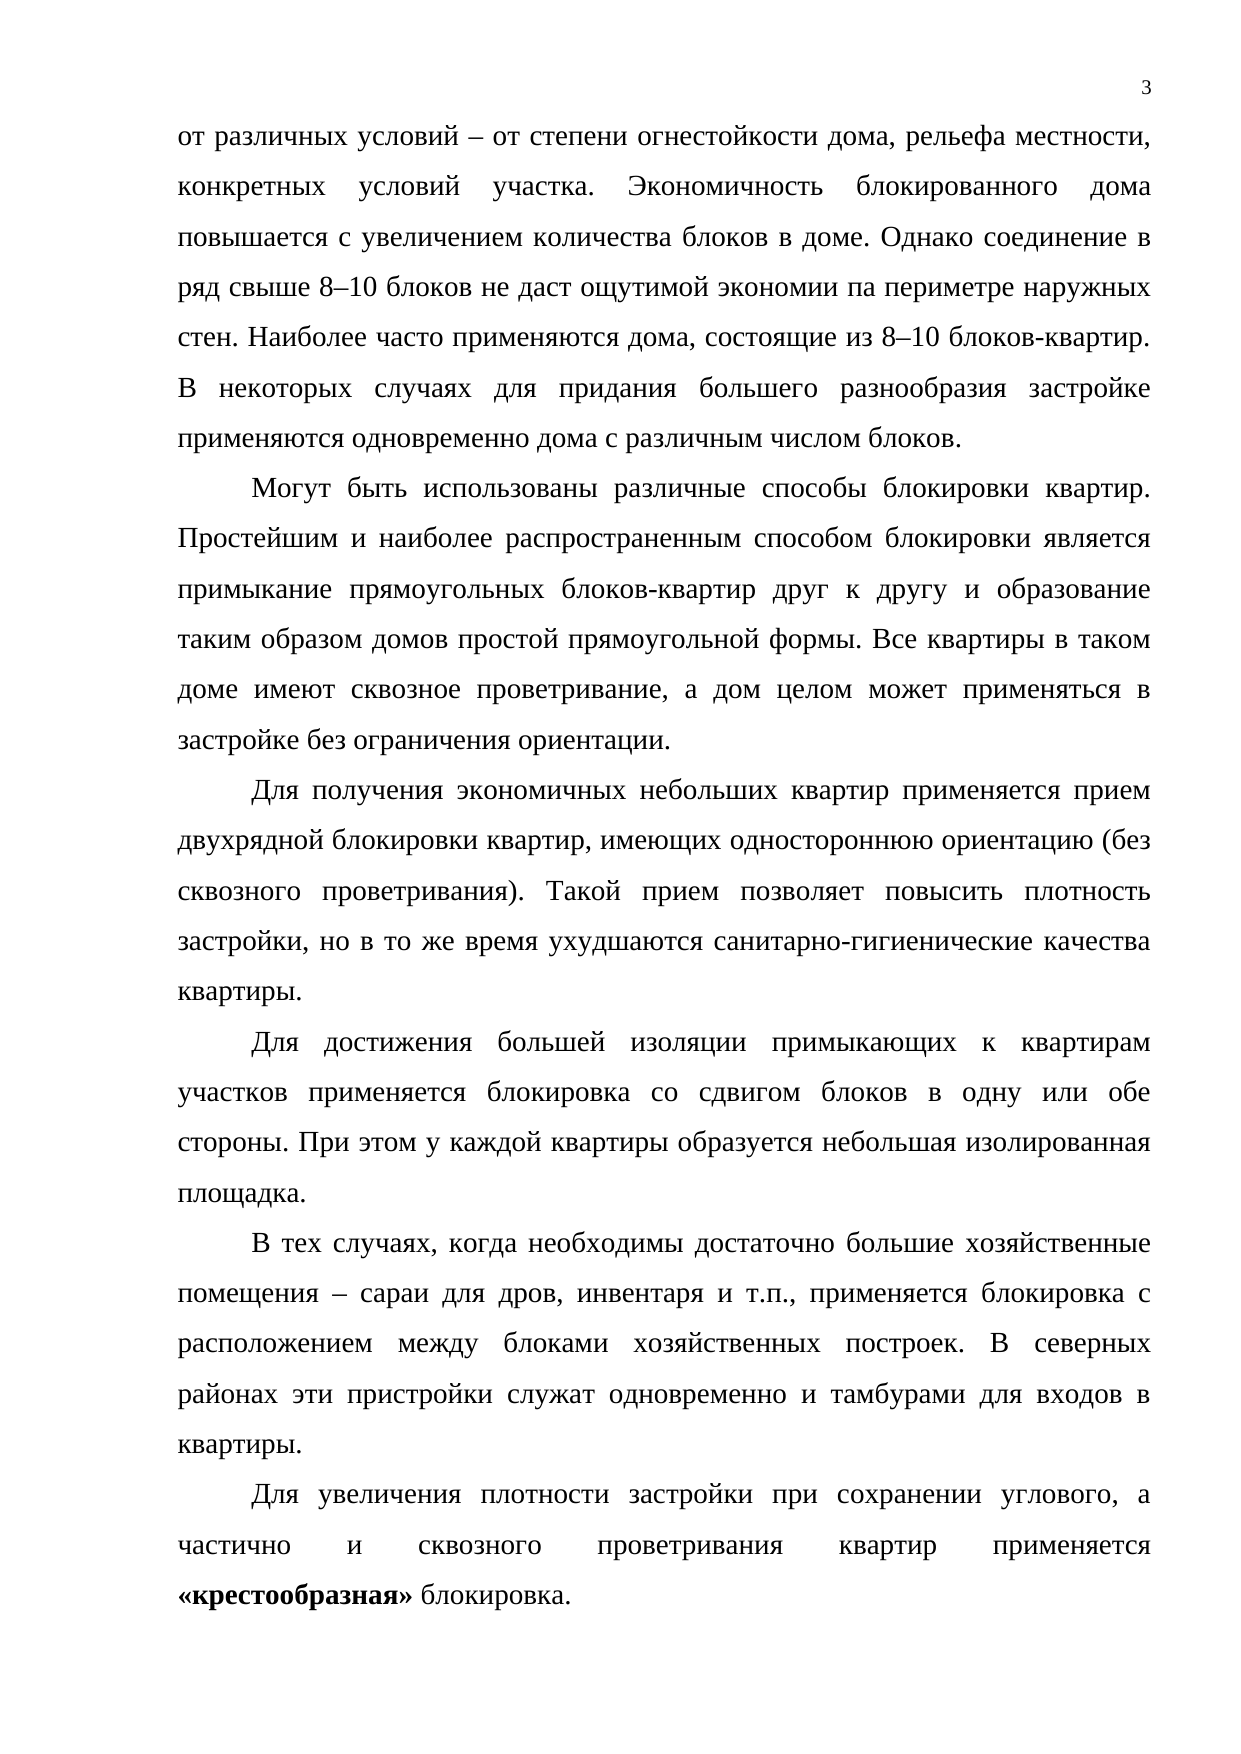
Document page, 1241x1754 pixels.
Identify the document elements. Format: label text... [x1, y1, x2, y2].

text Для увеличения плотности застройки при сохранении углового, а частично и сквозного проветривания квартир применяется «крестообразная» блокировка. [177, 1477, 1152, 1611]
text Для достижения большей изоляции примыкающих к квартирам участков применяется блокировка со сдвигом блоков в одну или обе стороны. При этом у каждой квартиры образуется небольшая изолированная площадка. [177, 1024, 1152, 1208]
text Для получения экономичных небольших квартир применяется прием двухрядной блокировки квартир, имеющих одностороннюю ориентацию (без сквозного проветривания). Такой прием позволяет повысить плотность застройки, но в то же время ухудшаются санитарно-гигиенические качества квартиры. [177, 772, 1152, 1007]
text Могут быть использованы различные способы блокировки квартир. Простейшим и наиболее распространенным способом блокировки является примыкание прямоугольных блоков-квартир друг к другу и образование таким образом домов простой прямоугольной формы. Все квартиры в таком доме имеют сквозное проветривание, а дом целом может применяться в застройке без ограничения ориентации. [177, 470, 1152, 755]
text В тех случаях, когда необходимы достаточно большие хозяйственные помещения – сараи для дров, инвентаря и т.п., применяется блокировка с расположением между блоками хозяйственных построек. В северных районах эти пристройки служат одновременно и тамбурами для входов в квартиры. [177, 1225, 1152, 1460]
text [177, 118, 1152, 453]
